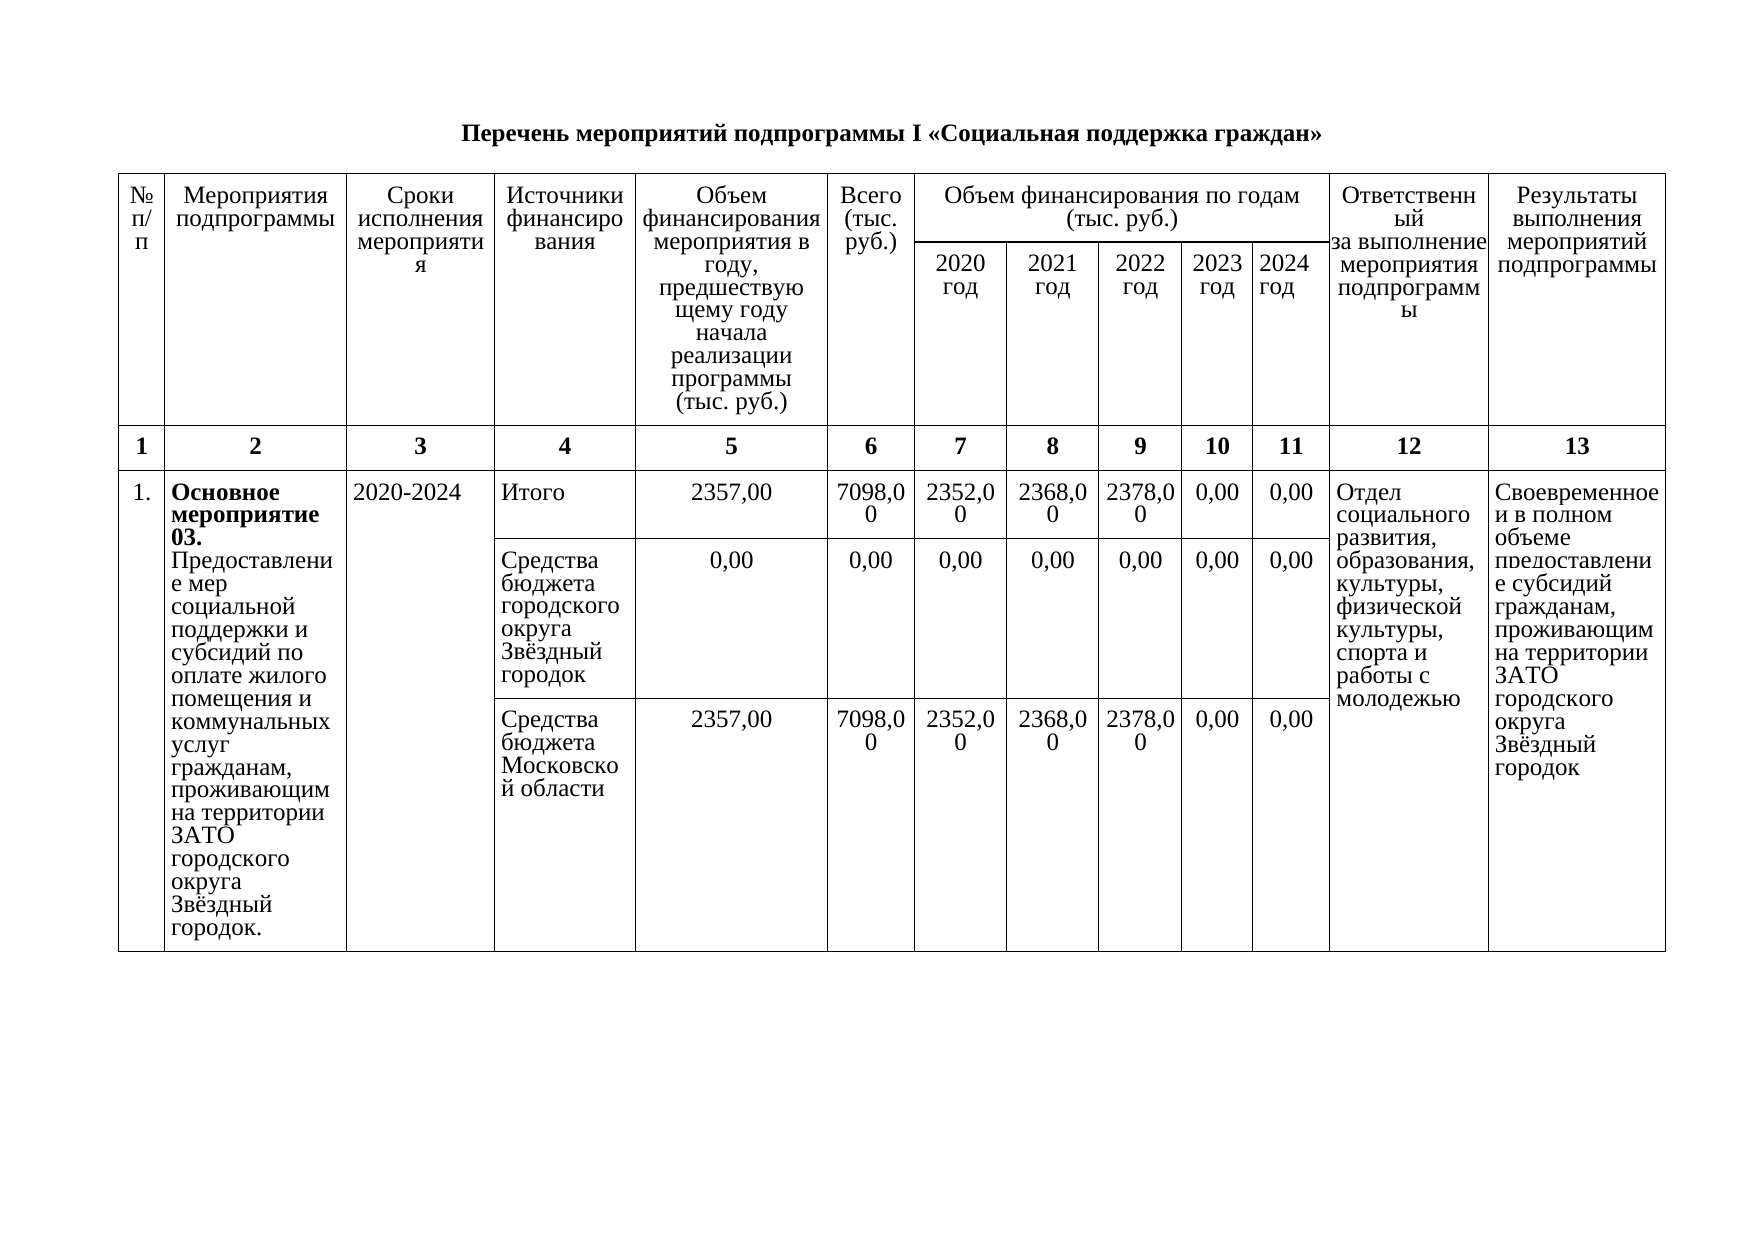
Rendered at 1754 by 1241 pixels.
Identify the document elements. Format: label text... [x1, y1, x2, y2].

table_cell Основное мероприятие 03. Предоставление мер социальной поддержки и субсидий по оплате жилого помещения и коммунальных услуг гражданам, проживающим на территории ЗАТО городского округа Звёздный городок. [165, 471, 346, 951]
table_cell 0,00 [1253, 471, 1329, 538]
table_cell 0,00 [1182, 539, 1252, 698]
table_cell 9 [1099, 426, 1181, 470]
table_cell Средства бюджета Московской области [495, 699, 635, 951]
table_cell 0,00 [1253, 539, 1329, 698]
table_cell 13 [1489, 426, 1665, 470]
table_cell 2357,00 [636, 471, 827, 538]
table_header Результаты выполнения мероприятий подпрограммы [1489, 174, 1665, 425]
table_header Объем финансирования по годам (тыс. руб.) [915, 174, 1329, 241]
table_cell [1489, 471, 1665, 951]
table_header № п/п [119, 174, 164, 425]
table_header Источники финансиро вания [495, 174, 635, 425]
table_cell 2368,00 [1007, 699, 1098, 951]
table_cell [1330, 471, 1488, 951]
table_cell 6 [828, 426, 914, 470]
table_cell 0,00 [1253, 699, 1329, 951]
table_cell 2352,00 [915, 471, 1006, 538]
table_header Сроки исполнения мероприятия [347, 174, 494, 425]
table_cell 3 [347, 426, 494, 470]
table_cell 5 [636, 426, 827, 470]
table_cell 2 [165, 426, 346, 470]
table_header Объем финансирования мероприятия в году, предшествую щему году начала реализации программы (тыс. руб.) [636, 174, 827, 425]
table_cell 1 [119, 426, 164, 470]
table_cell 7 [915, 426, 1006, 470]
table_cell 2378,00 [1099, 471, 1181, 538]
table_header Мероприятия подпрограммы [165, 174, 346, 425]
table_cell Итого [495, 471, 635, 538]
table_cell 2020 год [915, 243, 1006, 425]
table_header Ответственный за выполнение мероприятия подпрограммы [1330, 174, 1488, 425]
table_cell 0,00 [1182, 699, 1252, 951]
table_cell 11 [1253, 426, 1329, 470]
table_cell 7098,00 [828, 471, 914, 538]
table_cell 2378,00 [1099, 699, 1181, 951]
table_cell 0,00 [915, 539, 1006, 698]
table_cell 0,00 [828, 539, 914, 698]
table_cell 12 [1330, 426, 1488, 470]
table_cell 0,00 [636, 539, 827, 698]
table_cell 4 [495, 426, 635, 470]
table_cell 2368,00 [1007, 471, 1098, 538]
table_cell 10 [1182, 426, 1252, 470]
table_cell Средства бюджета городского округа Звёздный городок [495, 539, 635, 698]
table_cell 2021 год [1007, 243, 1098, 425]
table_cell 0,00 [1099, 539, 1181, 698]
table_cell 2024 год [1253, 243, 1329, 425]
table_header Всего (тыс. руб.) [828, 174, 914, 425]
table_cell 2357,00 [636, 699, 827, 951]
table_cell 2023 год [1182, 243, 1252, 425]
table_cell 0,00 [1182, 471, 1252, 538]
table_cell 2022 год [1099, 243, 1181, 425]
table_cell 7098,00 [828, 699, 914, 951]
table_cell 8 [1007, 426, 1098, 470]
table_cell 2020-2024 [347, 471, 494, 951]
table_cell 2352,00 [915, 699, 1006, 951]
table_cell 1. [119, 471, 164, 951]
table_cell 0,00 [1007, 539, 1098, 698]
text Перечень мероприятий подпрограммы I «Социальная поддержка граждан» [118, 118, 1665, 147]
